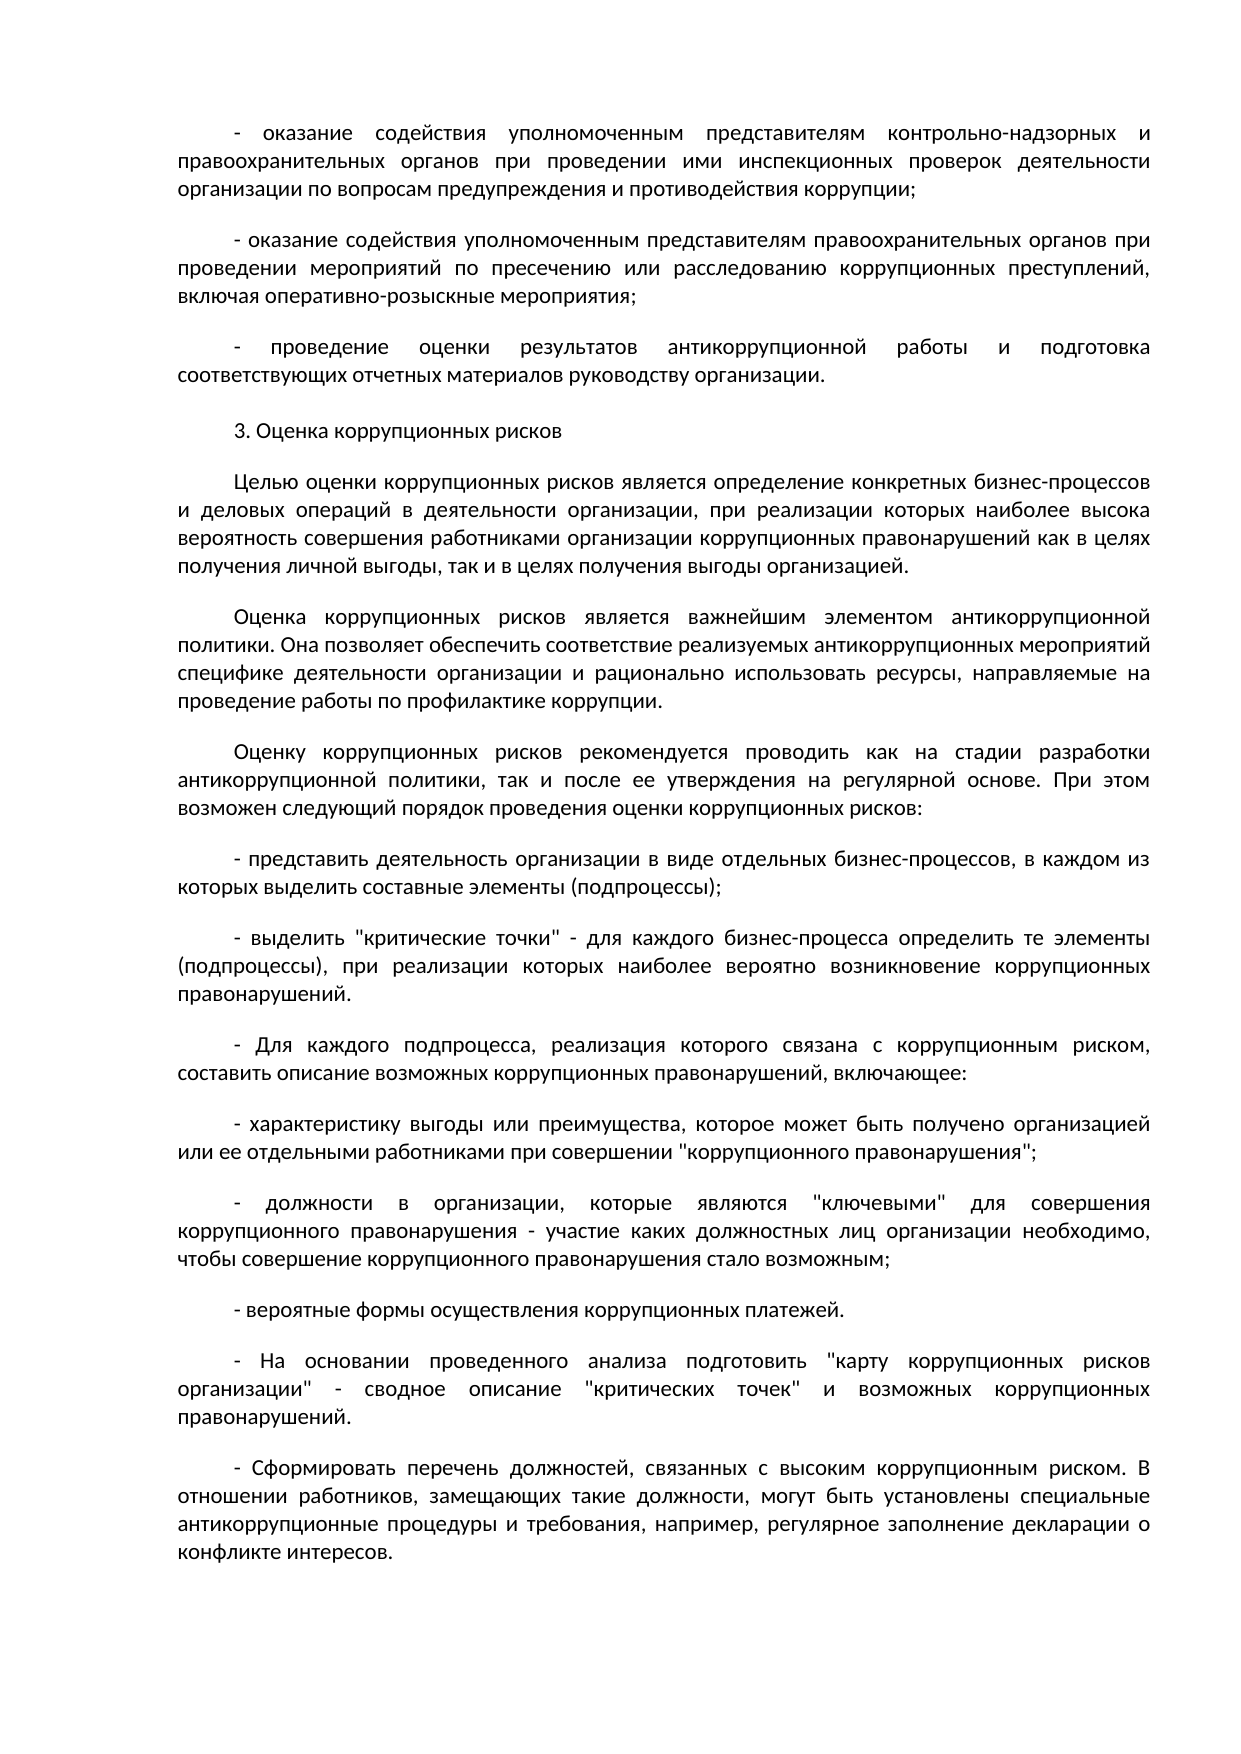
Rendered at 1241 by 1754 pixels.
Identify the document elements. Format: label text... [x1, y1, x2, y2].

text - выделить "критические точки" - для каждого бизнес-процесса определить те элементы (подпроцессы), при реализации которых наиболее вероятно возникновение коррупционных правонарушений. [177, 923, 1152, 1007]
text - вероятные формы осуществления коррупционных платежей. [177, 1295, 1152, 1323]
text Целью оценки коррупционных рисков является определение конкретных бизнес-процессов и деловых операций в деятельности организации, при реализации которых наиболее высока вероятность совершения работниками организации коррупционных правонарушений как в целях получения личной выгоды, так и в целях получения выгоды организацией. [177, 467, 1152, 579]
text 3. Оценка коррупционных рисков [177, 416, 1152, 444]
text - проведение оценки результатов антикоррупционной работы и подготовка соответствующих отчетных материалов руководству организации. [177, 332, 1152, 388]
text - На основании проведенного анализа подготовить "карту коррупционных рисков организации" - сводное описание "критических точек" и возможных коррупционных правонарушений. [177, 1346, 1152, 1430]
text - Для каждого подпроцесса, реализация которого связана с коррупционным риском, составить описание возможных коррупционных правонарушений, включающее: [177, 1030, 1152, 1086]
text - оказание содействия уполномоченным представителям контрольно-надзорных и правоохранительных органов при проведении ими инспекционных проверок деятельности организации по вопросам предупреждения и противодействия коррупции; [177, 118, 1152, 202]
text - должности в организации, которые являются "ключевыми" для совершения коррупционного правонарушения - участие каких должностных лиц организации необходимо, чтобы совершение коррупционного правонарушения стало возможным; [177, 1188, 1152, 1272]
text Оценку коррупционных рисков рекомендуется проводить как на стадии разработки антикоррупционной политики, так и после ее утверждения на регулярной основе. При этом возможен следующий порядок проведения оценки коррупционных рисков: [177, 737, 1152, 821]
text - представить деятельность организации в виде отдельных бизнес-процессов, в каждом из которых выделить составные элементы (подпроцессы); [177, 844, 1152, 900]
text - Сформировать перечень должностей, связанных с высоким коррупционным риском. В отношении работников, замещающих такие должности, могут быть установлены специальные антикоррупционные процедуры и требования, например, регулярное заполнение декларации о конфликте интересов. [177, 1453, 1152, 1565]
text - характеристику выгоды или преимущества, которое может быть получено организацией или ее отдельными работниками при совершении "коррупционного правонарушения"; [177, 1109, 1152, 1165]
text - оказание содействия уполномоченным представителям правоохранительных органов при проведении мероприятий по пресечению или расследованию коррупционных преступлений, включая оперативно-розыскные мероприятия; [177, 225, 1152, 309]
text Оценка коррупционных рисков является важнейшим элементом антикоррупционной политики. Она позволяет обеспечить соответствие реализуемых антикоррупционных мероприятий специфике деятельности организации и рационально использовать ресурсы, направляемые на проведение работы по профилактике коррупции. [177, 602, 1152, 714]
